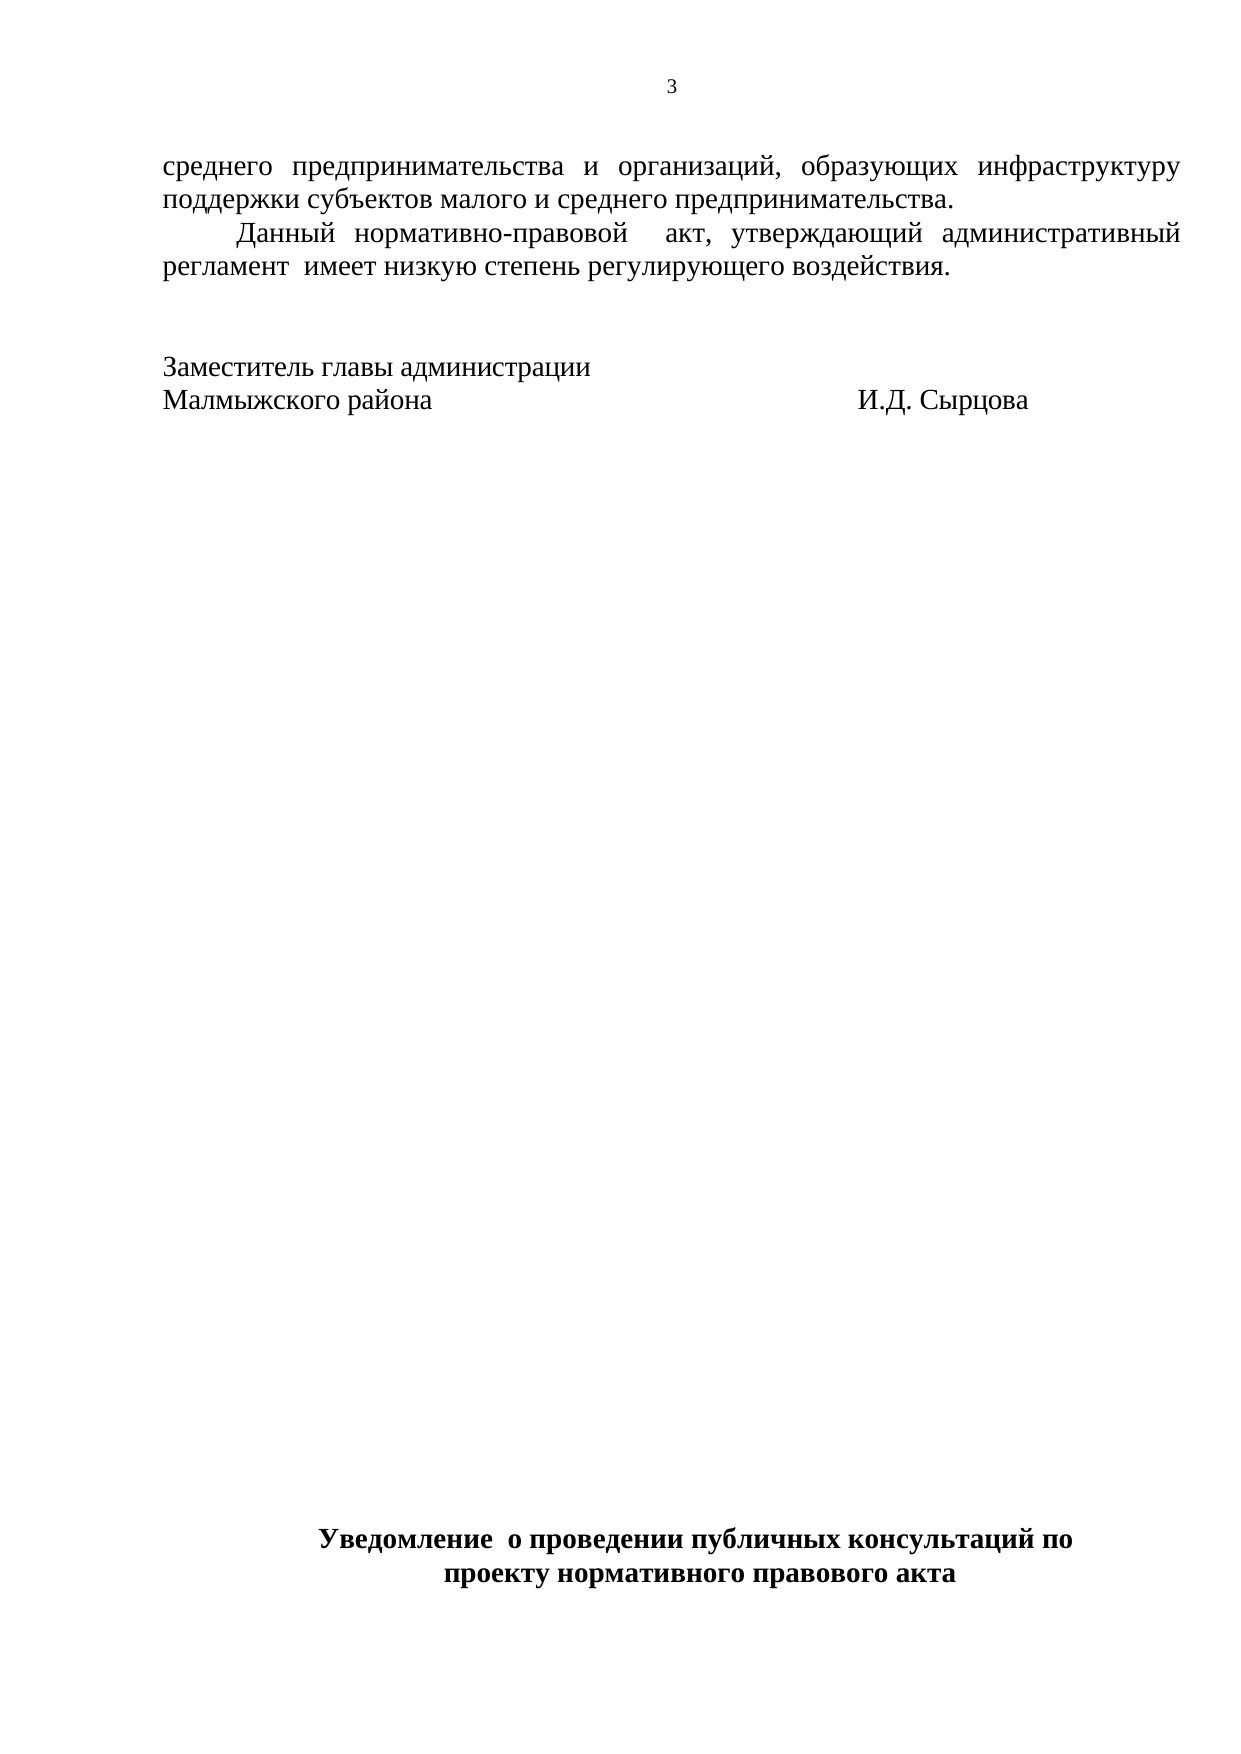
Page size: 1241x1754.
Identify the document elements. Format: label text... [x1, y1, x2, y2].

text Данный нормативно-правовой акт, утверждающий административный регламент имеет низкую степень регулирующего воздействия. [162, 215, 1181, 282]
text Заместитель главы администрации [162, 349, 1181, 382]
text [162, 148, 1181, 215]
text Уведомление о проведении публичных консультаций по проекту нормативного правового акта [261, 1521, 1130, 1588]
text Малмыжского района И.Д. Сырцова [162, 382, 1181, 416]
